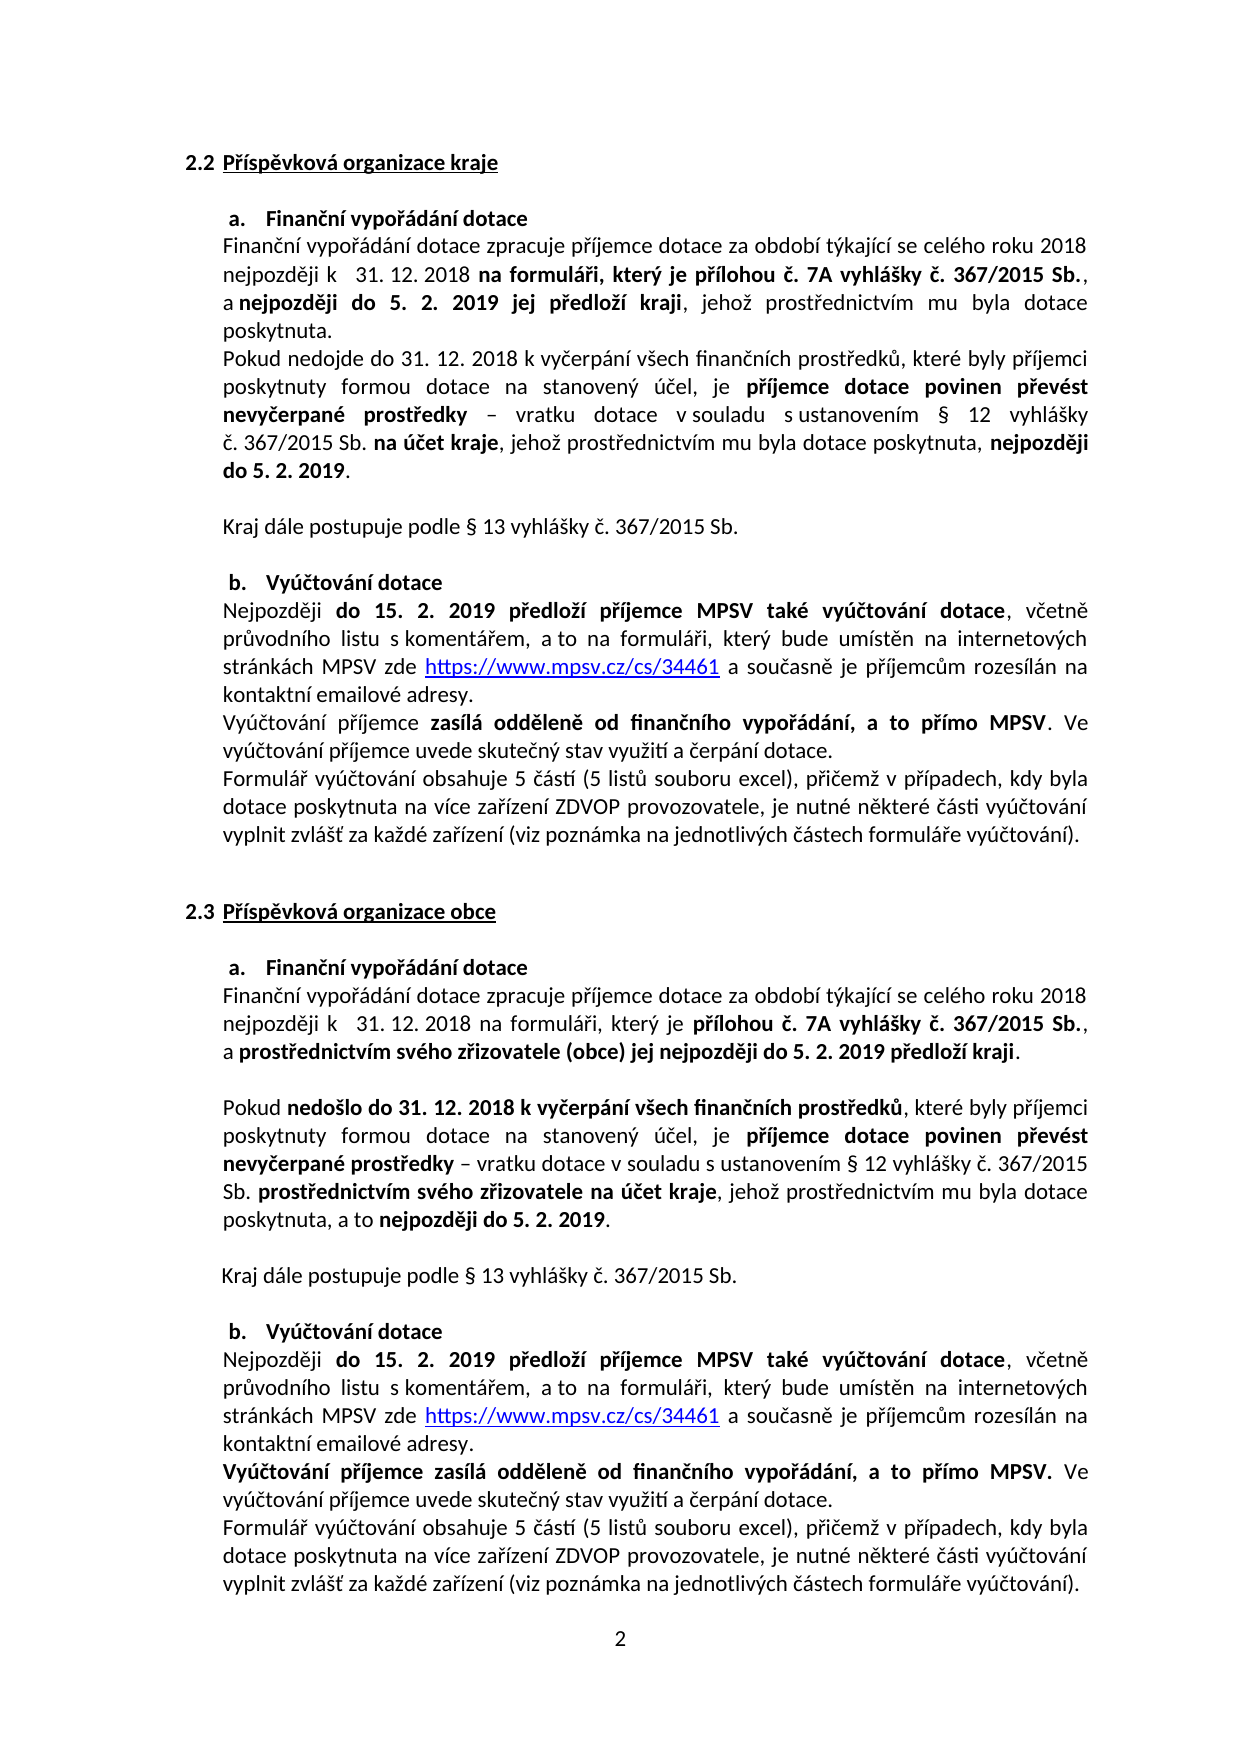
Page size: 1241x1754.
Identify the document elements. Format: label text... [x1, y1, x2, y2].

text Formulář vyúčtování obsahuje 5 částí (5 listů souboru excel), přičemž v případech, kdy byla dotace poskytnuta na více zařízení ZDVOP provozovatele, je nutné některé části vyúčtování vyplnit zvlášť za každé zařízení (viz poznámka na jednotlivých částech formuláře vyúčtování). [223, 1513, 1088, 1597]
list Finanční vypořádání dotace zpracuje příjemce dotace za období týkající se celého roku 2018 nejpozději k 31. 12. 2018 na formuláři, který je přílohou č. 7A vyhlášky č. 367/2015 Sb., a prostřednictvím svého zřizovatele (obce) jej nejpozději do 5. 2. 2019 předloží kraji. [223, 981, 1088, 1065]
list Příspěvková organizace kraje [185, 148, 1093, 176]
list Vyúčtování příjemce zasílá odděleně od finančního vypořádání, a to přímo MPSV. Ve vyúčtování příjemce uvede skutečný stav využití a čerpání dotace. [223, 1457, 1088, 1513]
text Kraj dále postupuje podle § 13 vyhlášky č. 367/2015 Sb. [223, 512, 1088, 540]
list Nejpozději do 15. 2. 2019 předloží příjemce MPSV také vyúčtování dotace, včetně průvodního listu s komentářem, a to na formuláři, který bude umístěn na internetových stránkách MPSV zde https://www.mpsv.cz/cs/34461 a současně je příjemcům rozesílán na kontaktní emailové adresy. [223, 1345, 1088, 1457]
text Pokud nedojde do 31. 12. 2018 k vyčerpání všech finančních prostředků, které byly příjemci poskytnuty formou dotace na stanovený účel, je příjemce dotace povinen převést nevyčerpané prostředky – vratku dotace v souladu s ustanovením § 12 vyhlášky č. 367/2015 Sb. na účet kraje, jehož prostřednictvím mu byla dotace poskytnuta, nejpozději do 5. 2. 2019. [223, 344, 1088, 484]
list Vyúčtování dotace [228, 1317, 1093, 1345]
list Vyúčtování dotace [228, 568, 1093, 596]
list Finanční vypořádání dotace [228, 204, 1093, 232]
list Vyúčtování příjemce zasílá odděleně od finančního vypořádání, a to přímo MPSV. Ve vyúčtování příjemce uvede skutečný stav využití a čerpání dotace. [223, 708, 1088, 764]
list Nejpozději do 15. 2. 2019 předloží příjemce MPSV také vyúčtování dotace, včetně průvodního listu s komentářem, a to na formuláři, který bude umístěn na internetových stránkách MPSV zde https://www.mpsv.cz/cs/34461 a současně je příjemcům rozesílán na kontaktní emailové adresy. [223, 596, 1088, 708]
list Finanční vypořádání dotace [228, 953, 1093, 981]
list Příspěvková organizace obce [185, 897, 1093, 925]
list Pokud nedošlo do 31. 12. 2018 k vyčerpání všech finančních prostředků, které byly příjemci poskytnuty formou dotace na stanovený účel, je příjemce dotace povinen převést nevyčerpané prostředky – vratku dotace v souladu s ustanovením § 12 vyhlášky č. 367/2015 Sb. prostřednictvím svého zřizovatele na účet kraje, jehož prostřednictvím mu byla dotace poskytnuta, a to nejpozději do 5. 2. 2019. [223, 1093, 1088, 1233]
text Kraj dále postupuje podle § 13 vyhlášky č. 367/2015 Sb. [221, 1261, 1088, 1289]
text Formulář vyúčtování obsahuje 5 částí (5 listů souboru excel), přičemž v případech, kdy byla dotace poskytnuta na více zařízení ZDVOP provozovatele, je nutné některé části vyúčtování vyplnit zvlášť za každé zařízení (viz poznámka na jednotlivých částech formuláře vyúčtování). [223, 764, 1088, 848]
list Finanční vypořádání dotace zpracuje příjemce dotace za období týkající se celého roku 2018 nejpozději k 31. 12. 2018 na formuláři, který je přílohou č. 7A vyhlášky č. 367/2015 Sb., a nejpozději do 5. 2. 2019 jej předloží kraji, jehož prostřednictvím mu byla dotace poskytnuta. [223, 232, 1088, 344]
